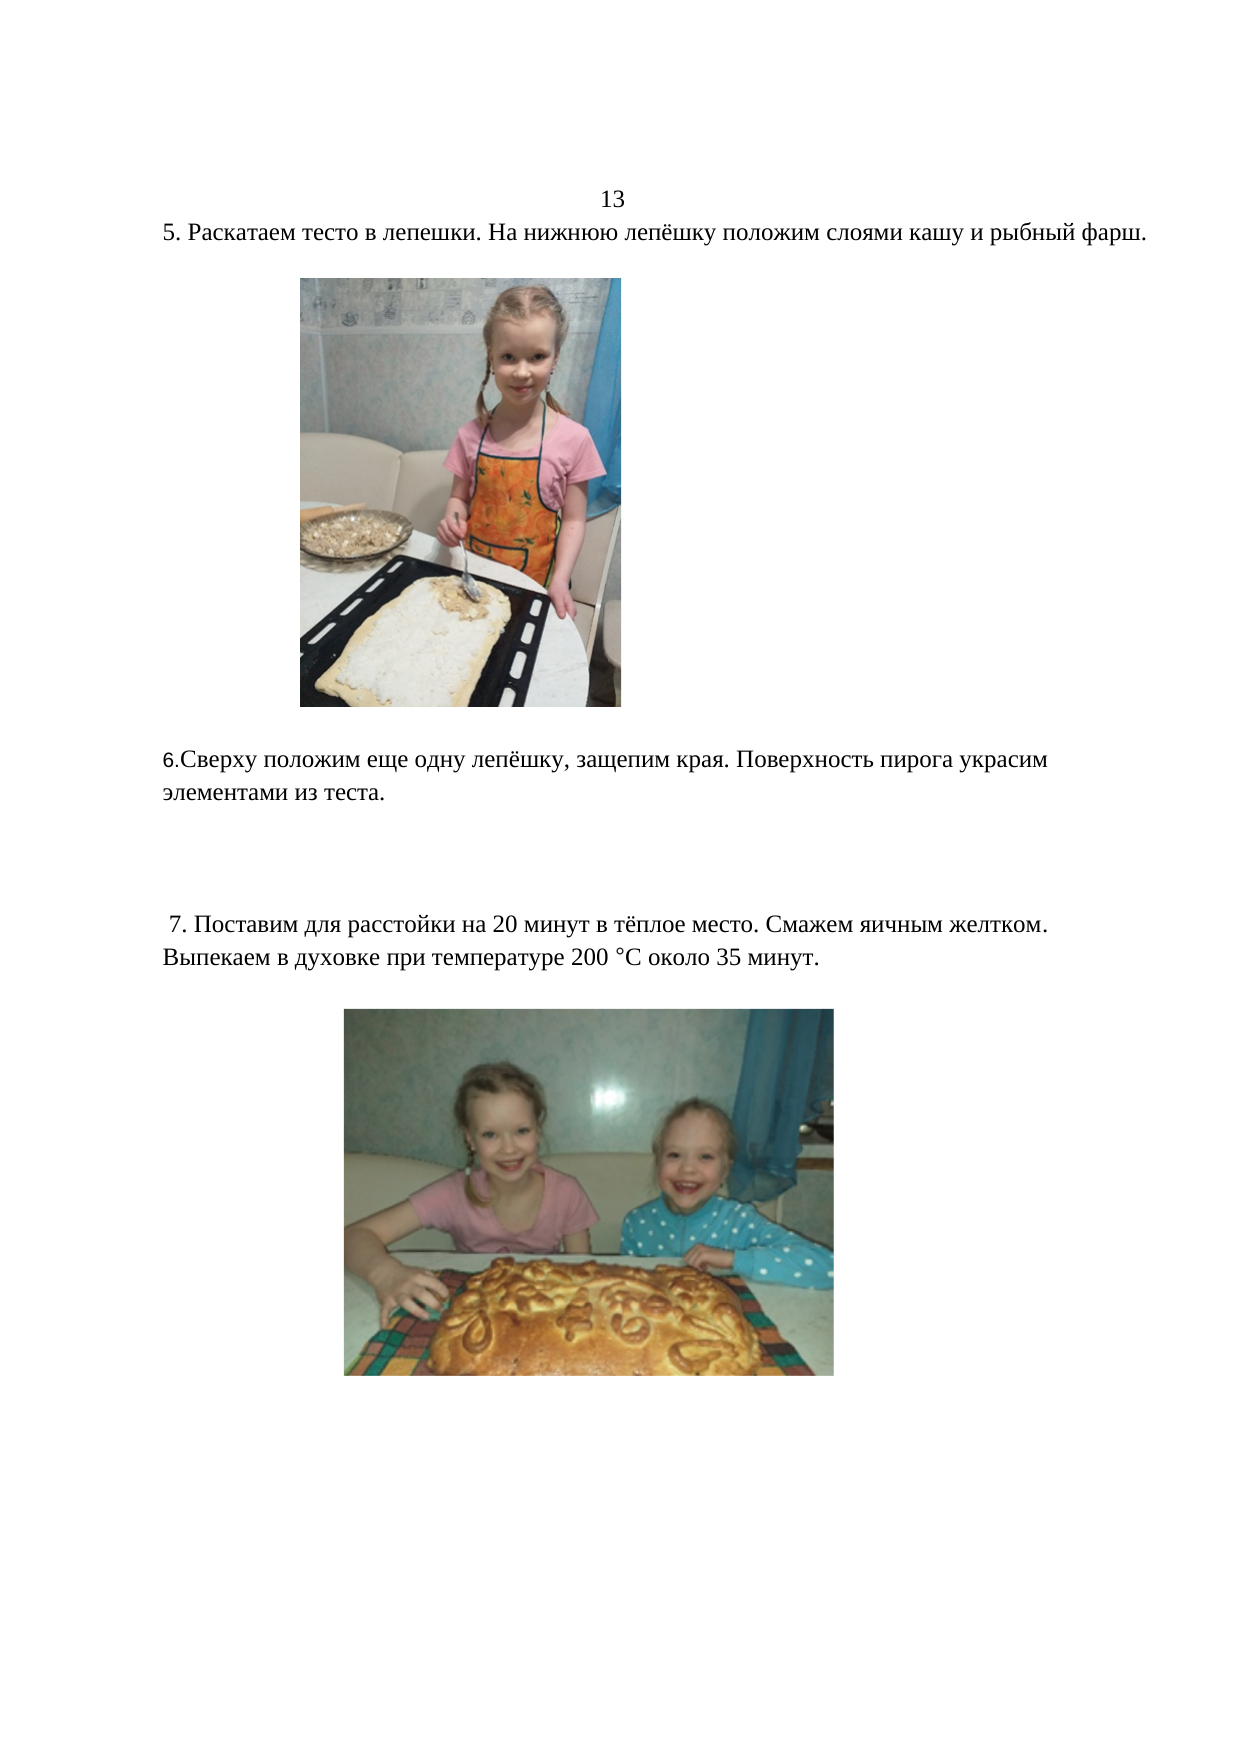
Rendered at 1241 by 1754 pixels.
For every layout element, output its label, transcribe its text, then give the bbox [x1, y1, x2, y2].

picture [300, 278, 622, 707]
text 6.Сверху положим еще одну лепёшку, защепим края. Поверхность пирога украсим элементами из теста. [162, 744, 1152, 806]
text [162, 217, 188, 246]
picture [344, 1009, 833, 1375]
text 7. Поставим для расстойки на 20 минут в тёплое место. Смажем яичным желтком. Выпекаем в духовке при температуре 200 °С около 35 минут. [162, 909, 1152, 971]
text 13 [162, 184, 1152, 213]
